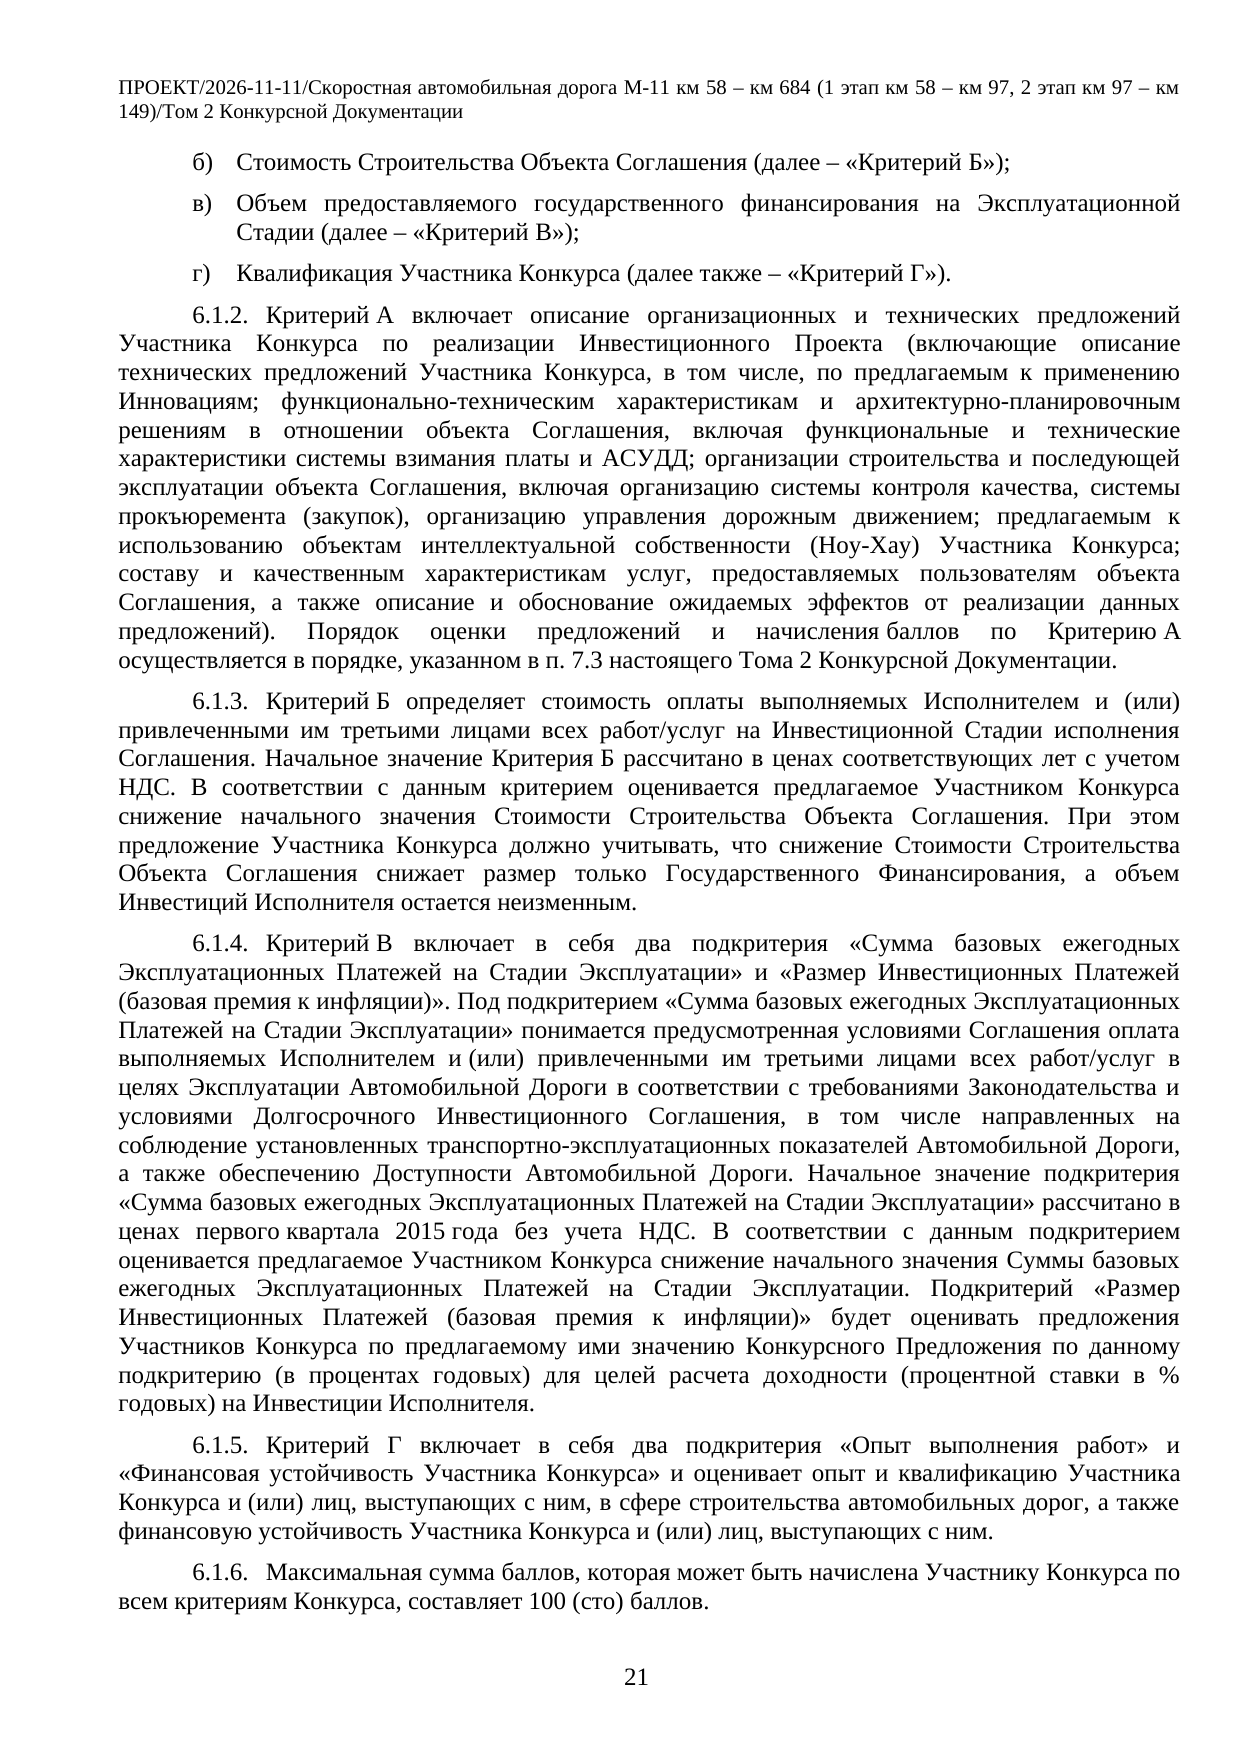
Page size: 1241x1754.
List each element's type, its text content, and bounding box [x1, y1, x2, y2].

list Критерий В включает в себя два подкритерия «Сумма базовых ежегодных Эксплуатационных Платежей на Стадии Эксплуатации» и «Размер Инвестиционных Платежей (базовая премия к инфляции)». Под подкритерием «Сумма базовых ежегодных Эксплуатационных Платежей на Стадии Эксплуатации» понимается предусмотренная условиями Соглашения оплата выполняемых Исполнителем и (или) привлеченными им третьими лицами всех работ/услуг в целях Эксплуатации Автомобильной Дороги в соответствии с требованиями Законодательства и условиями Долгосрочного Инвестиционного Соглашения, в том числе направленных на соблюдение установленных транспортно-эксплуатационных показателей Автомобильной Дороги, а также обеспечению Доступности Автомобильной Дороги. Начальное значение подкритерия «Сумма базовых ежегодных Эксплуатационных Платежей на Стадии Эксплуатации» рассчитано в ценах первого квартала 2015 года без учета НДС. В соответствии с данным подкритерием оценивается предлагаемое Участником Конкурса снижение начального значения Суммы базовых ежегодных Эксплуатационных Платежей на Стадии Эксплуатации. Подкритерий «Размер Инвестиционных Платежей (базовая премия к инфляции)» будет оценивать предложения Участников Конкурса по предлагаемому ими значению Конкурсного Предложения по данному подкритерию (в процентах годовых) для целей расчета доходности (процентной ставки в % годовых) на Инвестиции Исполнителя. [118, 928, 1181, 1417]
list Максимальная сумма баллов, которая может быть начислена Участнику Конкурса по всем критериям Конкурса, составляет 100 (сто) баллов. [118, 1557, 1181, 1615]
list Критерий Г включает в себя два подкритерия «Опыт выполнения работ» и «Финансовая устойчивость Участника Конкурса» и оценивает опыт и квалификацию Участника Конкурса и (или) лиц, выступающих с ним, в сфере строительства автомобильных дорог, а также финансовую устойчивость Участника Конкурса и (или) лиц, выступающих с ним. [118, 1430, 1181, 1545]
list Объем предоставляемого государственного финансирования на Эксплуатационной Стадии (далее – «Критерий В»); [192, 188, 1181, 246]
list Стоимость Строительства Объекта Соглашения (далее – «Критерий Б»); [192, 147, 1181, 176]
list Критерий Б определяет стоимость оплаты выполняемых Исполнителем и (или) привлеченными им третьими лицами всех работ/услуг на Инвестиционной Стадии исполнения Соглашения. Начальное значение Критерия Б рассчитано в ценах соответствующих лет с учетом НДС. В соответствии с данным критерием оценивается предлагаемое Участником Конкурса снижение начального значения Стоимости Строительства Объекта Соглашения. При этом предложение Участника Конкурса должно учитывать, что снижение Стоимости Строительства Объекта Соглашения снижает размер только Государственного Финансирования, а объем Инвестиций Исполнителя остается неизменным. [118, 686, 1181, 916]
list Критерий А включает описание организационных и технических предложений Участника Конкурса по реализации Инвестиционного Проекта (включающие описание технических предложений Участника Конкурса, в том числе, по предлагаемым к применению Инновациям; функционально-техническим характеристикам и архитектурно-планировочным решениям в отношении объекта Соглашения, включая функциональные и технические характеристики системы взимания платы и АСУДД; организации строительства и последующей эксплуатации объекта Соглашения, включая организацию системы контроля качества, системы прокъюремента (закупок), организацию управления дорожным движением; предлагаемым к использованию объектам интеллектуальной собственности (Ноу-Хау) Участника Конкурса; составу и качественным характеристикам услуг, предоставляемых пользователям объекта Соглашения, а также описание и обоснование ожидаемых эффектов от реализации данных предложений). Порядок оценки предложений и начисления баллов по Критерию А осуществляется в порядке, указанном в п. 7.3 настоящего Тома 2 Конкурсной Документации. [118, 300, 1181, 673]
list Квалификация Участника Конкурса (далее также – «Критерий Г»). [192, 258, 1181, 287]
